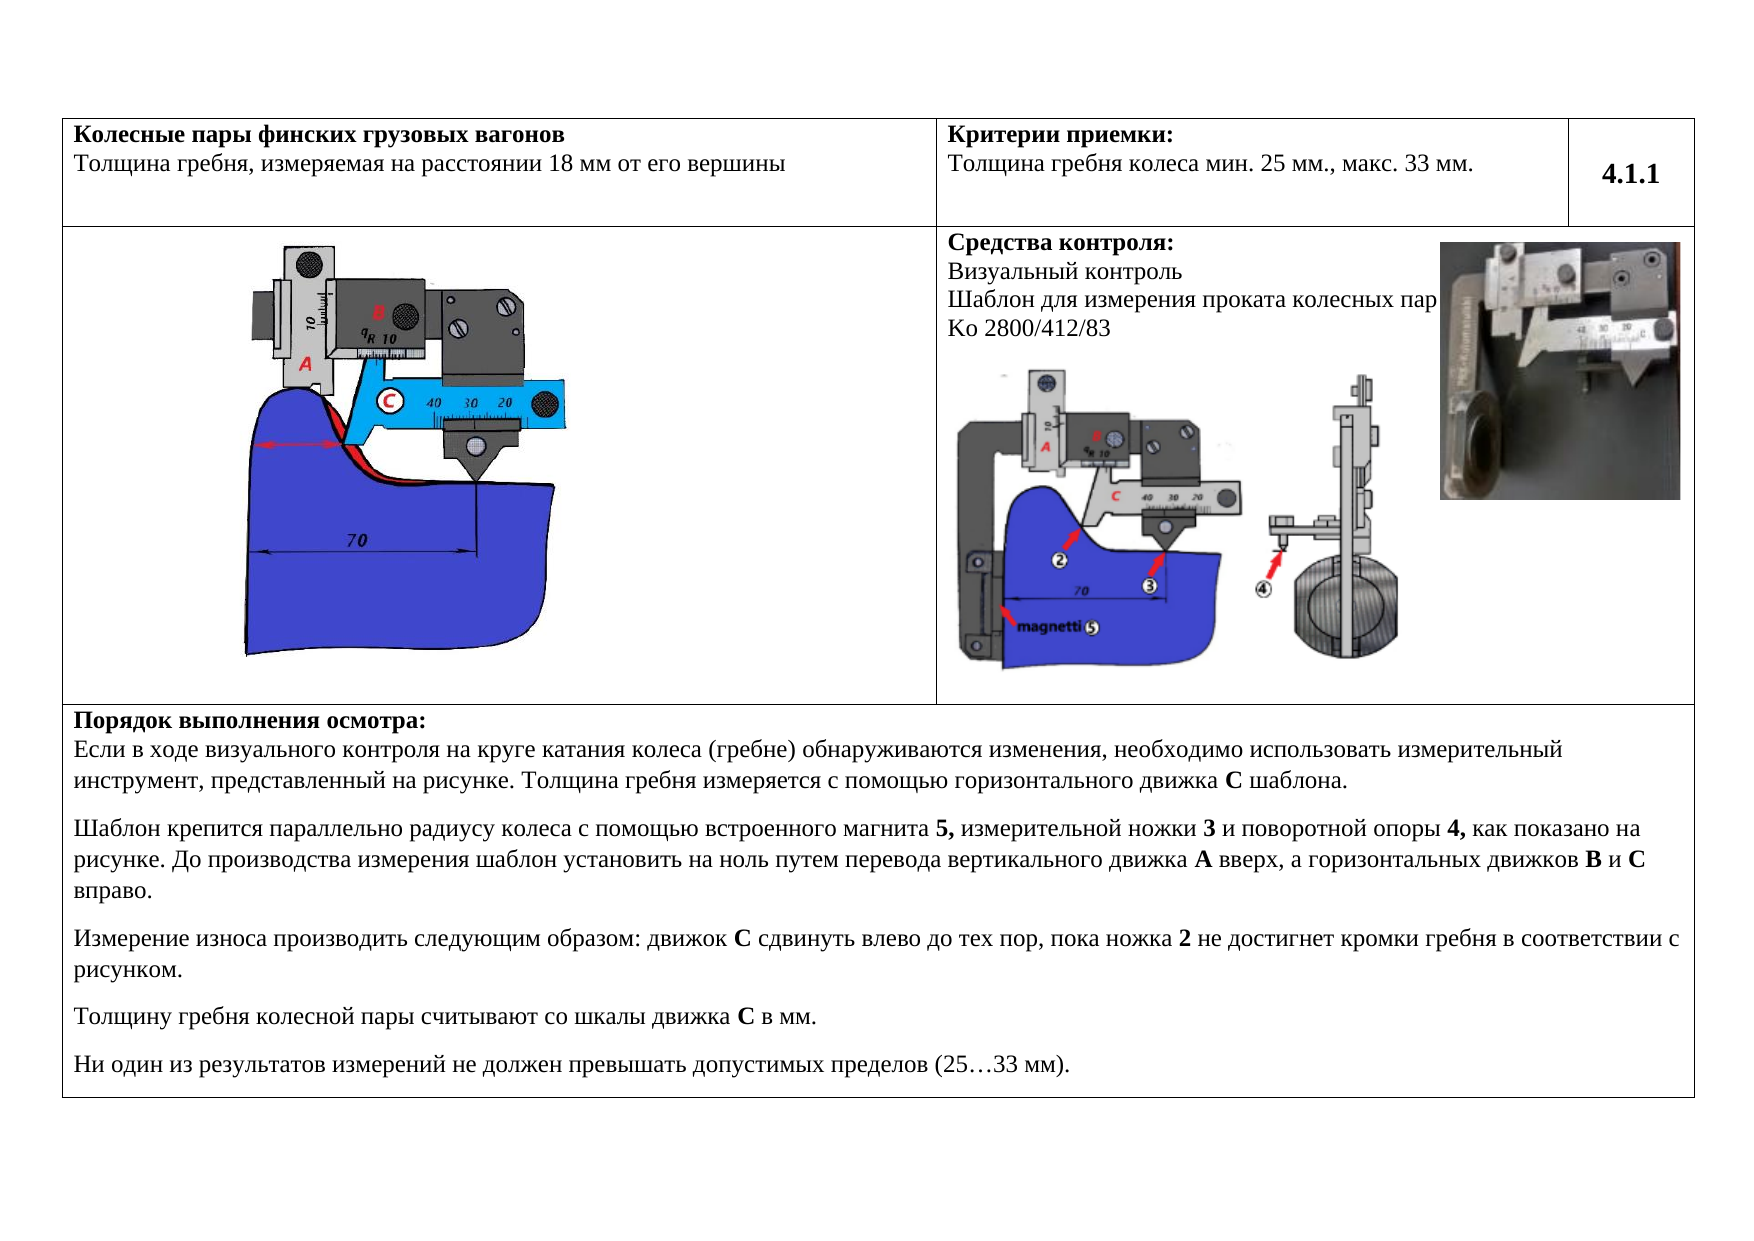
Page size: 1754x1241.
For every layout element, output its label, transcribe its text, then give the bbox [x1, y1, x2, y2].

table_header Колесные пары финских грузовых вагонов Толщина гребня, измеряемая на расстоянии 18 мм от его вершины [63, 119, 936, 226]
table_cell [1538, 227, 1694, 704]
table_cell Порядок выполнения осмотра: Если в ходе визуального контроля на круге катания колеса (гребне) обнаруживаются изменения, необходимо использовать измерительный инструмент, представленный на рисунке. Толщина гребня измеряется с помощью горизонтального движка C шаблона. Шаблон крепится параллельно радиусу колеса с помощью встроенного магнита 5, измерительной ножки 3 и поворотной опоры 4, как показано на рисунке. До производства измерения шаблон установить на ноль путем перевода вертикального движка A вверх, а горизонтальных движков B и C вправо. Измерение износа производить следующим образом: движок C сдвинуть влево до тех пор, пока ножка 2 не достигнет кромки гребня в соответствии с рисунком. Толщину гребня колесной пары считывают со шкалы движка C в мм. Ни один из результатов измерений не должен превышать допустимых пределов (25…33 мм). [63, 705, 1694, 1097]
picture [943, 349, 1403, 678]
picture [197, 241, 571, 657]
table_cell Средства контроля: Визуальный контроль Шаблон для измерения проката колесных пар Ko 2800/412/83 [937, 227, 1538, 704]
table_header [1538, 119, 1568, 226]
table_cell [63, 227, 936, 704]
table_header 4.1.1 [1569, 119, 1694, 226]
picture [1440, 242, 1681, 500]
table_header Критерии приемки: Толщина гребня колеса мин. 25 мм., макс. 33 мм. [937, 119, 1538, 226]
